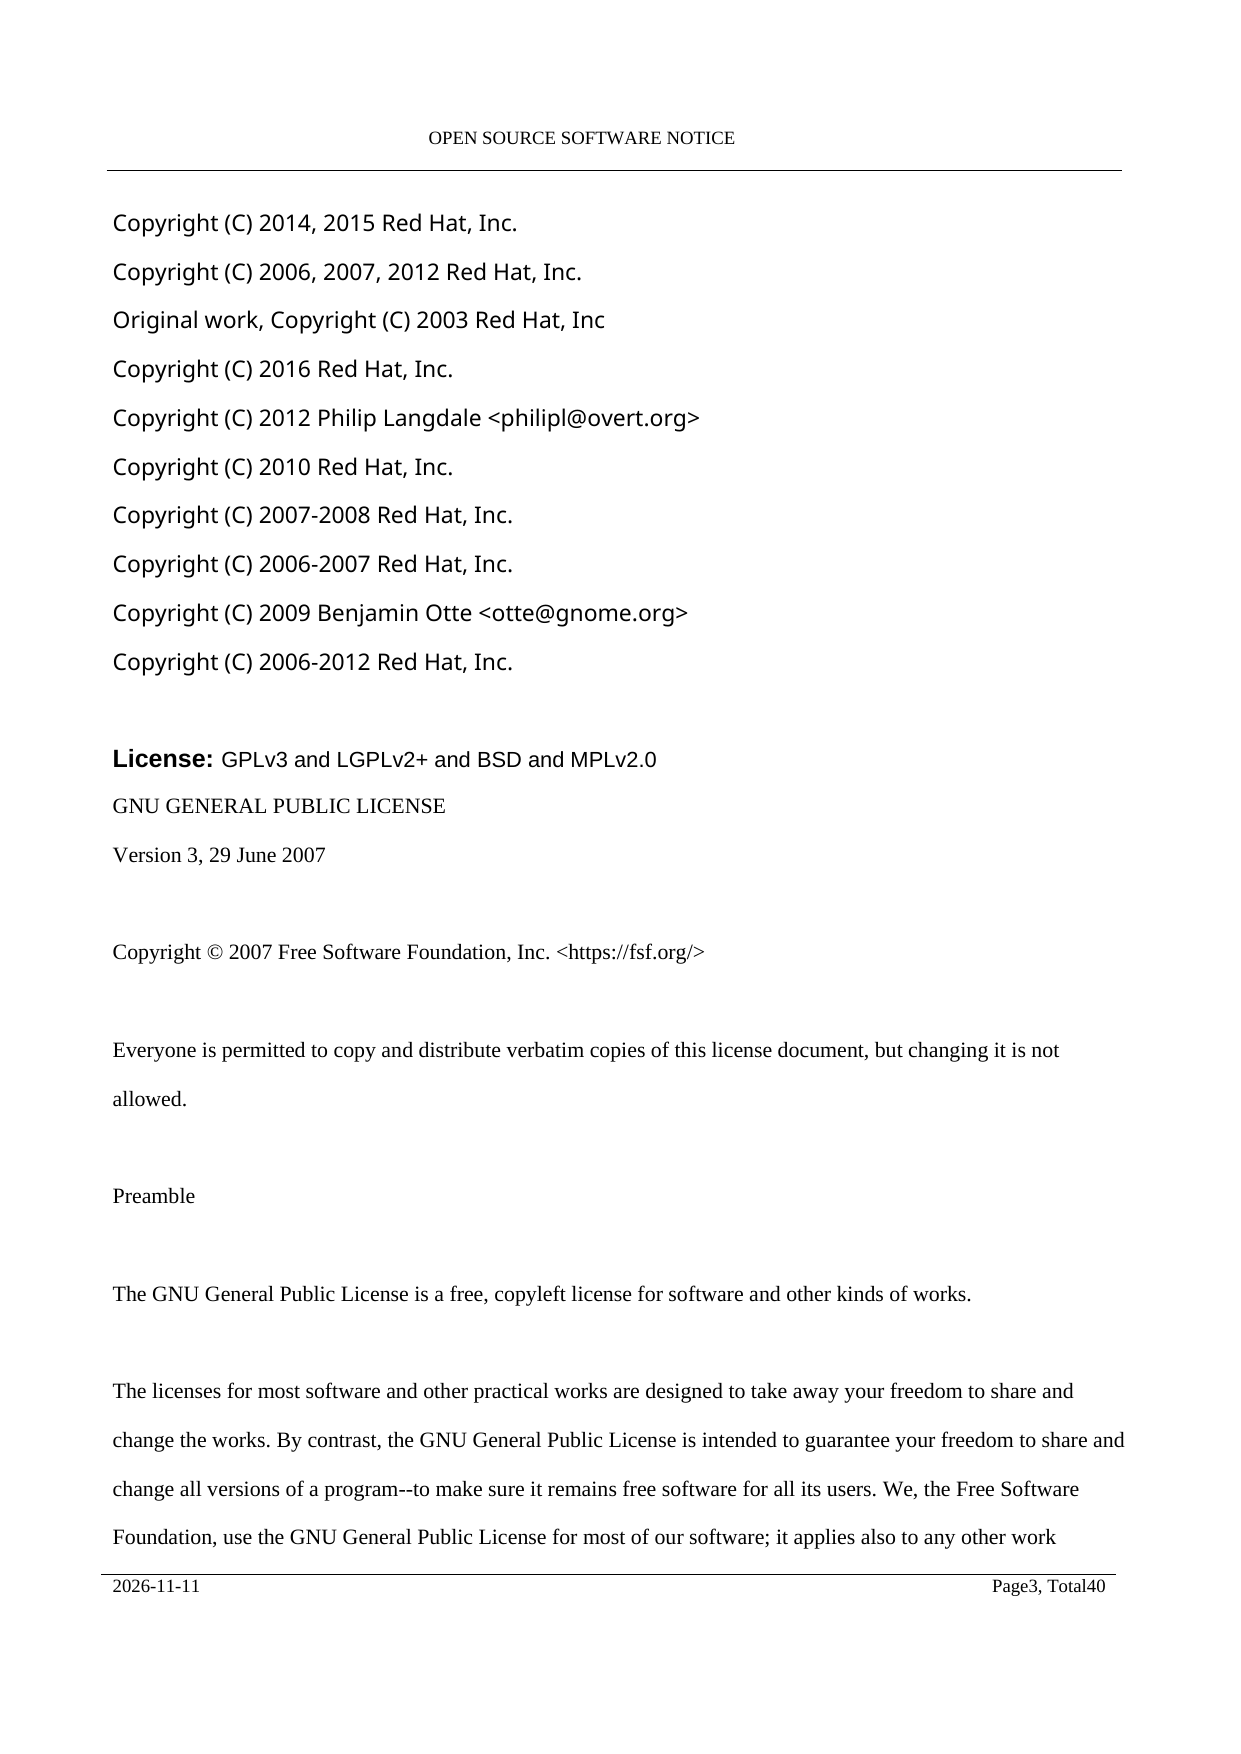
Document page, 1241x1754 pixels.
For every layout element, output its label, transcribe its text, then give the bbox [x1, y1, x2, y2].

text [112, 206, 1128, 726]
text License: GPLv3 and LGPLv2+ and BSD and MPLv2.0 [112, 743, 1128, 775]
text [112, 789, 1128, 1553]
